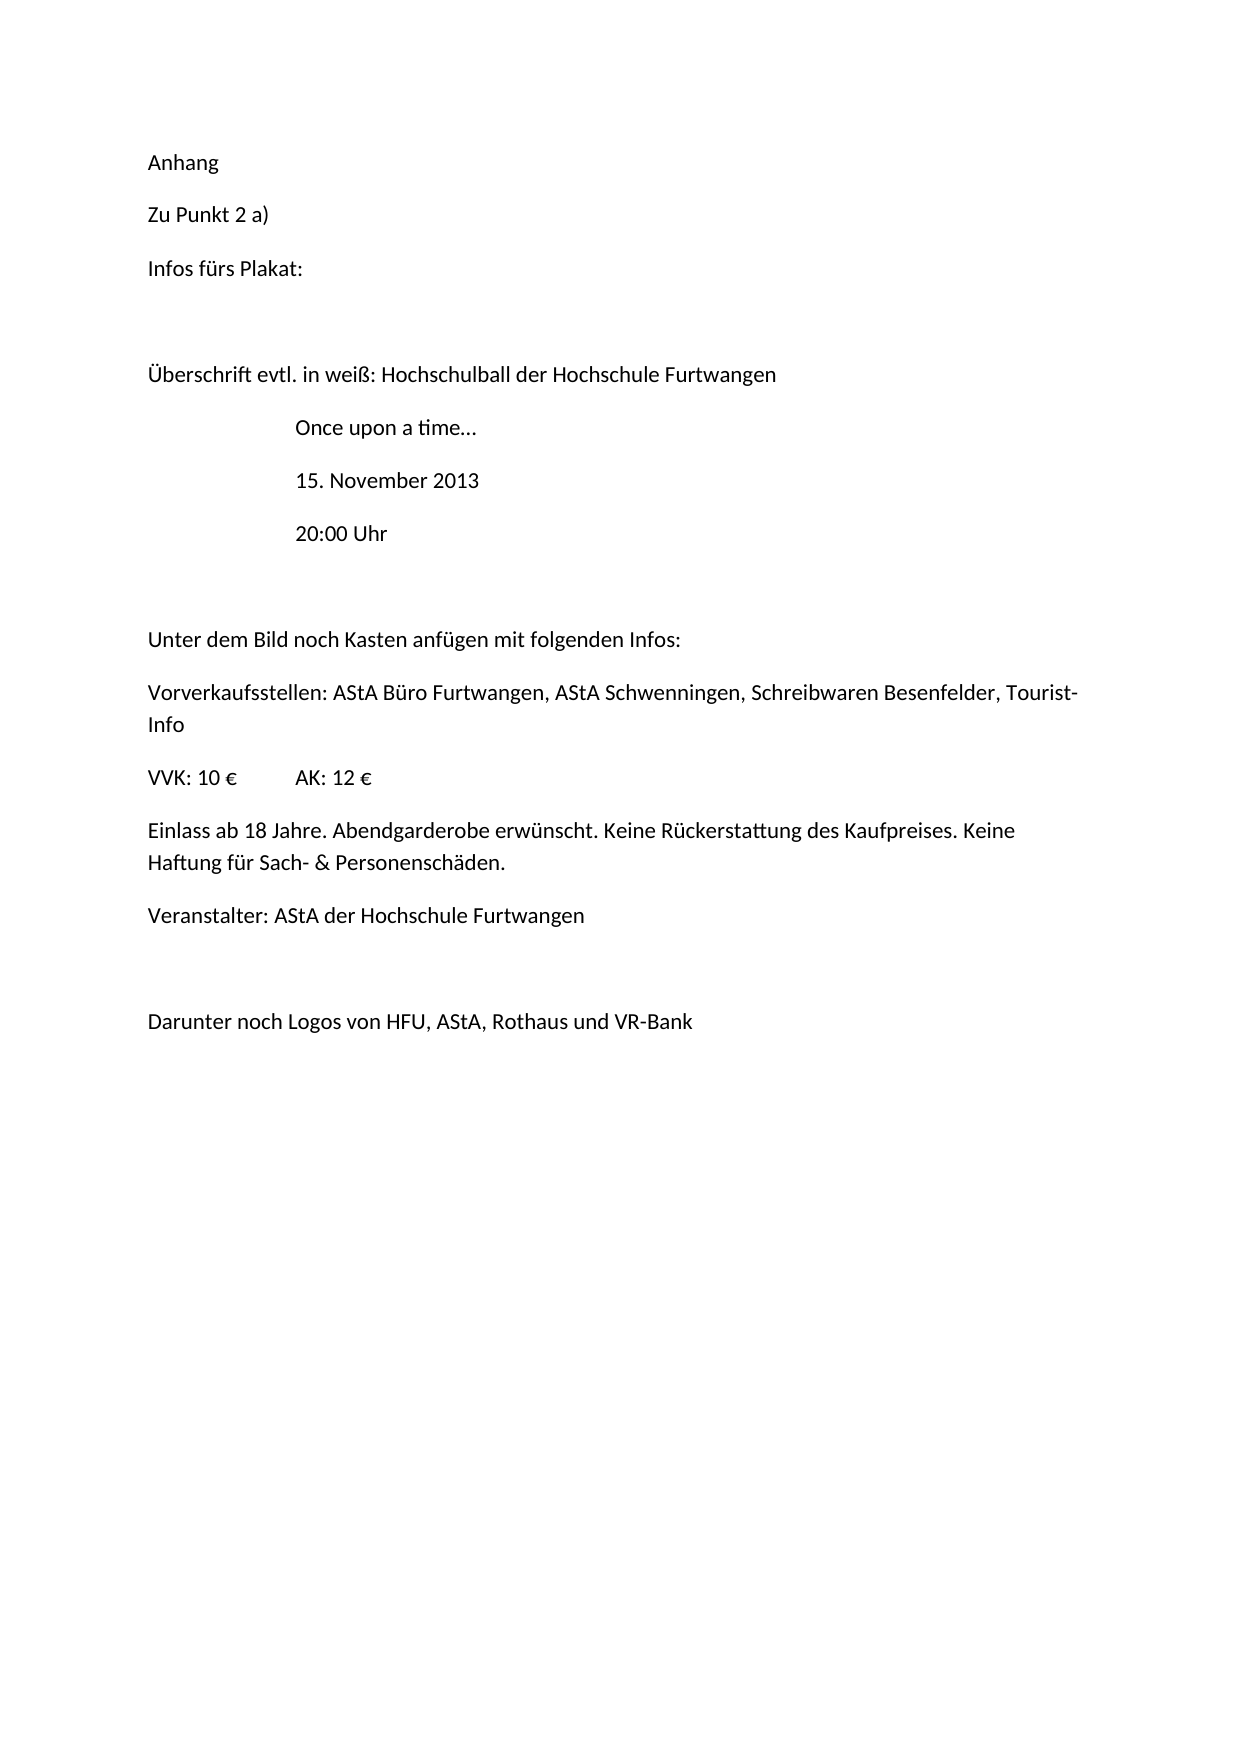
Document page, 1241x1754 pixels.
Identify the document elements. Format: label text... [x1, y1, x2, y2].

text Anhang [148, 148, 1093, 176]
text Überschrift evtl. in weiß: Hochschulball der Hochschule Furtwangen [148, 360, 1093, 388]
text Einlass ab 18 Jahre. Abendgarderobe erwünscht. Keine Rückerstattung des Kaufpreises. Keine Haftung für Sach- & Personenschäden. [148, 816, 1093, 876]
text 20:00 Uhr [148, 519, 1093, 547]
text Infos fürs Plakat: [148, 254, 1093, 282]
text Vorverkaufsstellen: AStA Büro Furtwangen, AStA Schwenningen, Schreibwaren Besenfelder, Tourist-Info [148, 678, 1093, 738]
text Once upon a time… [148, 413, 1093, 441]
text VVK: 10 € AK: 12 € [148, 763, 1093, 791]
text 15. November 2013 [148, 466, 1093, 494]
text Unter dem Bild noch Kasten anfügen mit folgenden Infos: [148, 625, 1093, 653]
text Zu Punkt 2 a) [148, 201, 1093, 229]
text Darunter noch Logos von HFU, AStA, Rothaus und VR-Bank [148, 1007, 1093, 1035]
text Veranstalter: AStA der Hochschule Furtwangen [148, 901, 1093, 929]
